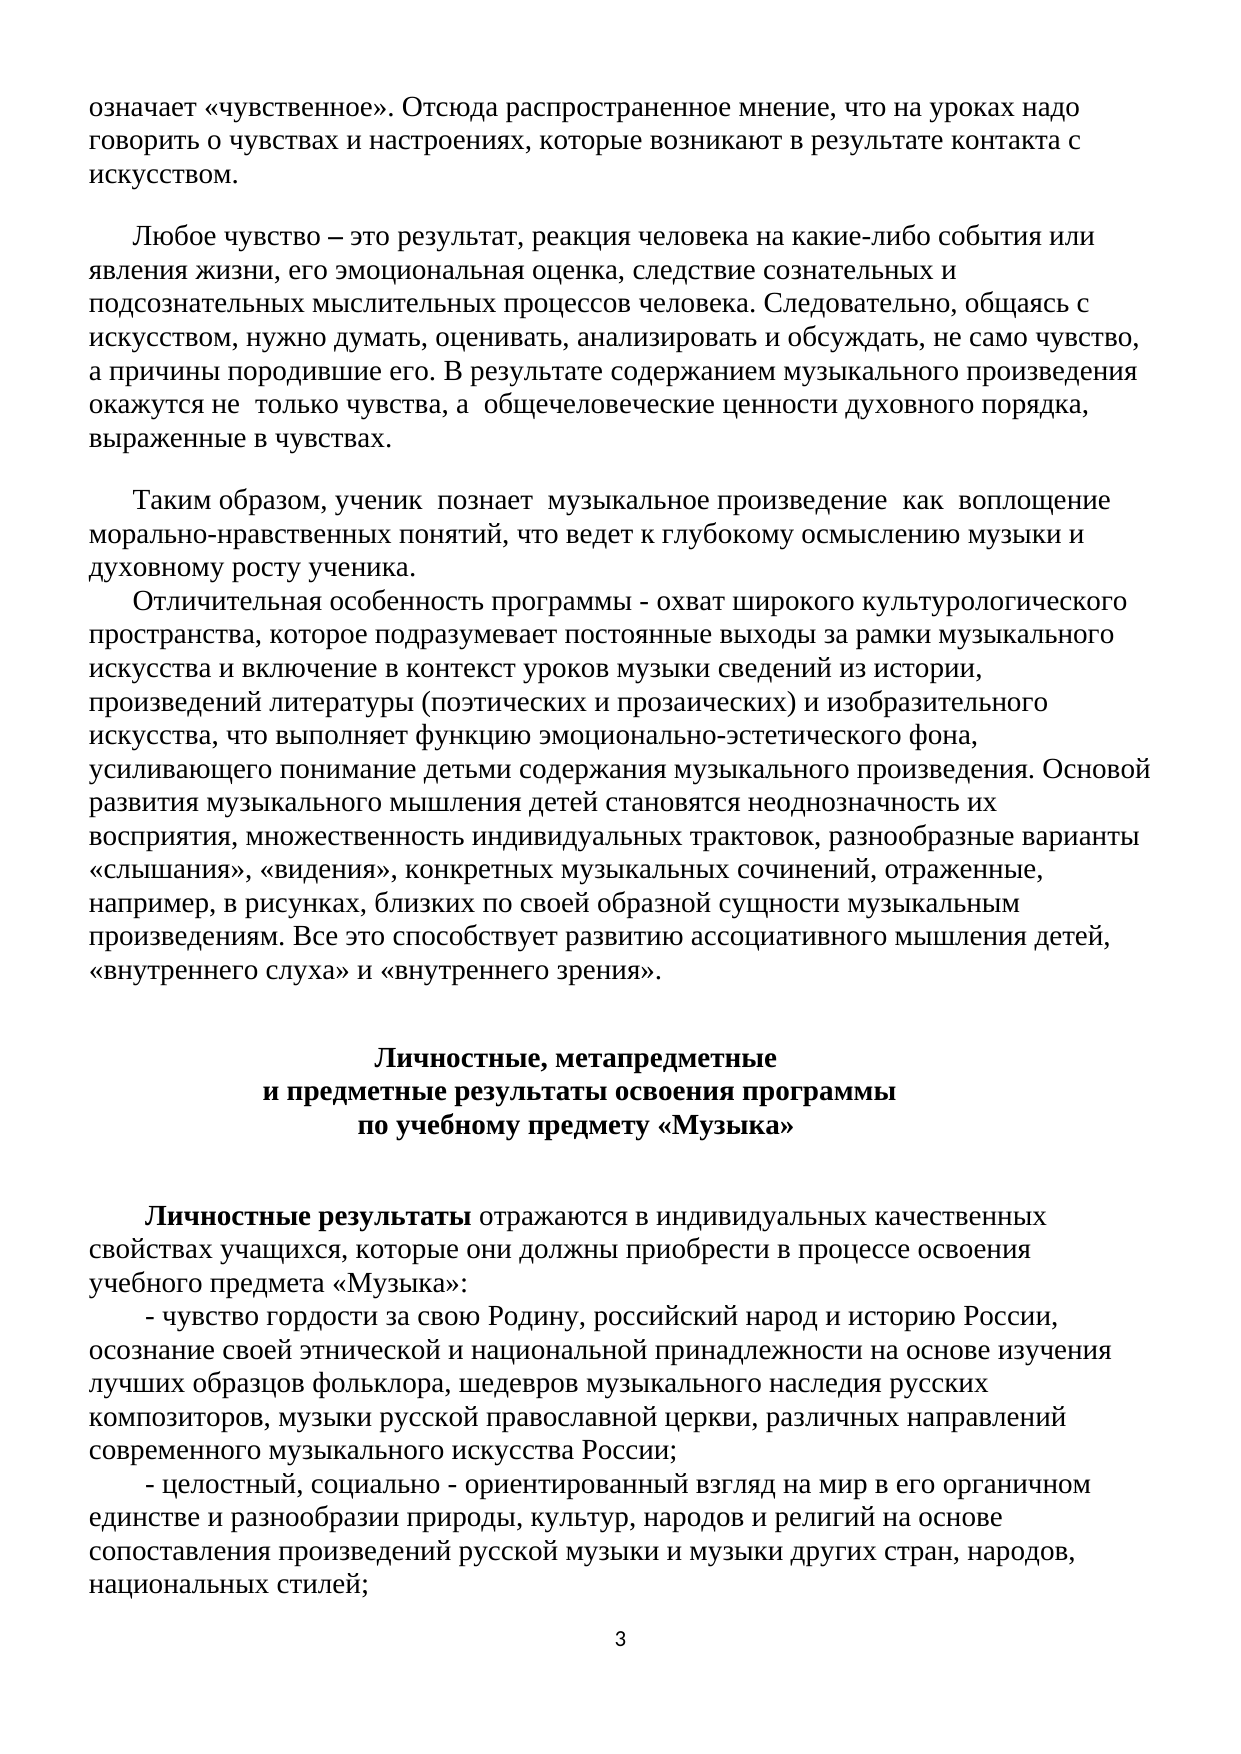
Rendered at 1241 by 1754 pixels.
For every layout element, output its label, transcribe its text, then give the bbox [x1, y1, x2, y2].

text Личностные, метапредметные [0, 1040, 1152, 1073]
text Отличительная особенность программы - охват широкого культурологического пространства, которое подразумевает постоянные выходы за рамки музыкального искусства и включение в контекст уроков музыки сведений из истории, произведений литературы (поэтических и прозаических) и изобразительного искусства, что выполняет функцию эмоционально-эстетического фона, усиливающего понимание детьми содержания музыкального произведения. Основой развития музыкального мышления детей становятся неоднозначность их восприятия, множественность индивидуальных трактовок, разнообразные варианты «слышания», «видения», конкретных музыкальных сочинений, отраженные, например, в рисунках, близких по своей образной сущности музыкальным произведениям. Все это способствует развитию ассоциативного мышления детей, «внутреннего слуха» и «внутреннего зрения». [89, 583, 1152, 986]
text по учебному предмету «Музыка» [0, 1107, 1152, 1141]
text - целостный, социально - ориентированный взгляд на мир в его органичном единстве и разнообразии природы, культур, народов и религий на основе сопоставления произведений русской музыки и музыки других стран, народов, национальных стилей; [89, 1466, 1152, 1600]
text - чувство гордости за свою Родину, российский народ и историю России, осознание своей этнической и национальной принадлежности на основе изучения лучших образцов фольклора, шедевров музыкального наследия русских композиторов, музыки русской православной церкви, различных направлений современного музыкального искусства России; [89, 1298, 1152, 1466]
text Любое чувство – это результат, реакция человека на какие-либо события или явления жизни, его эмоциональная оценка, следствие сознательных и подсознательных мыслительных процессов человека. Следовательно, общаясь с искусством, нужно думать, оценивать, анализировать и обсуждать, не само чувство, а причины породившие его. В результате содержанием музыкального произведения окажутся не только чувства, а общечеловеческие ценности духовного порядка, выраженные в чувствах. [89, 218, 1152, 453]
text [89, 89, 1152, 189]
text Личностные результаты отражаются в индивидуальных качественных свойствах учащихся, которые они должны приобрести в процессе освоения учебного предмета «Музыка»: [89, 1198, 1152, 1298]
text Таким образом, ученик познает музыкальное произведение как воплощение морально-нравственных понятий, что ведет к глубокому осмыслению музыки и духовному росту ученика. [89, 482, 1152, 583]
text и предметные результаты освоения программы [0, 1073, 1152, 1107]
